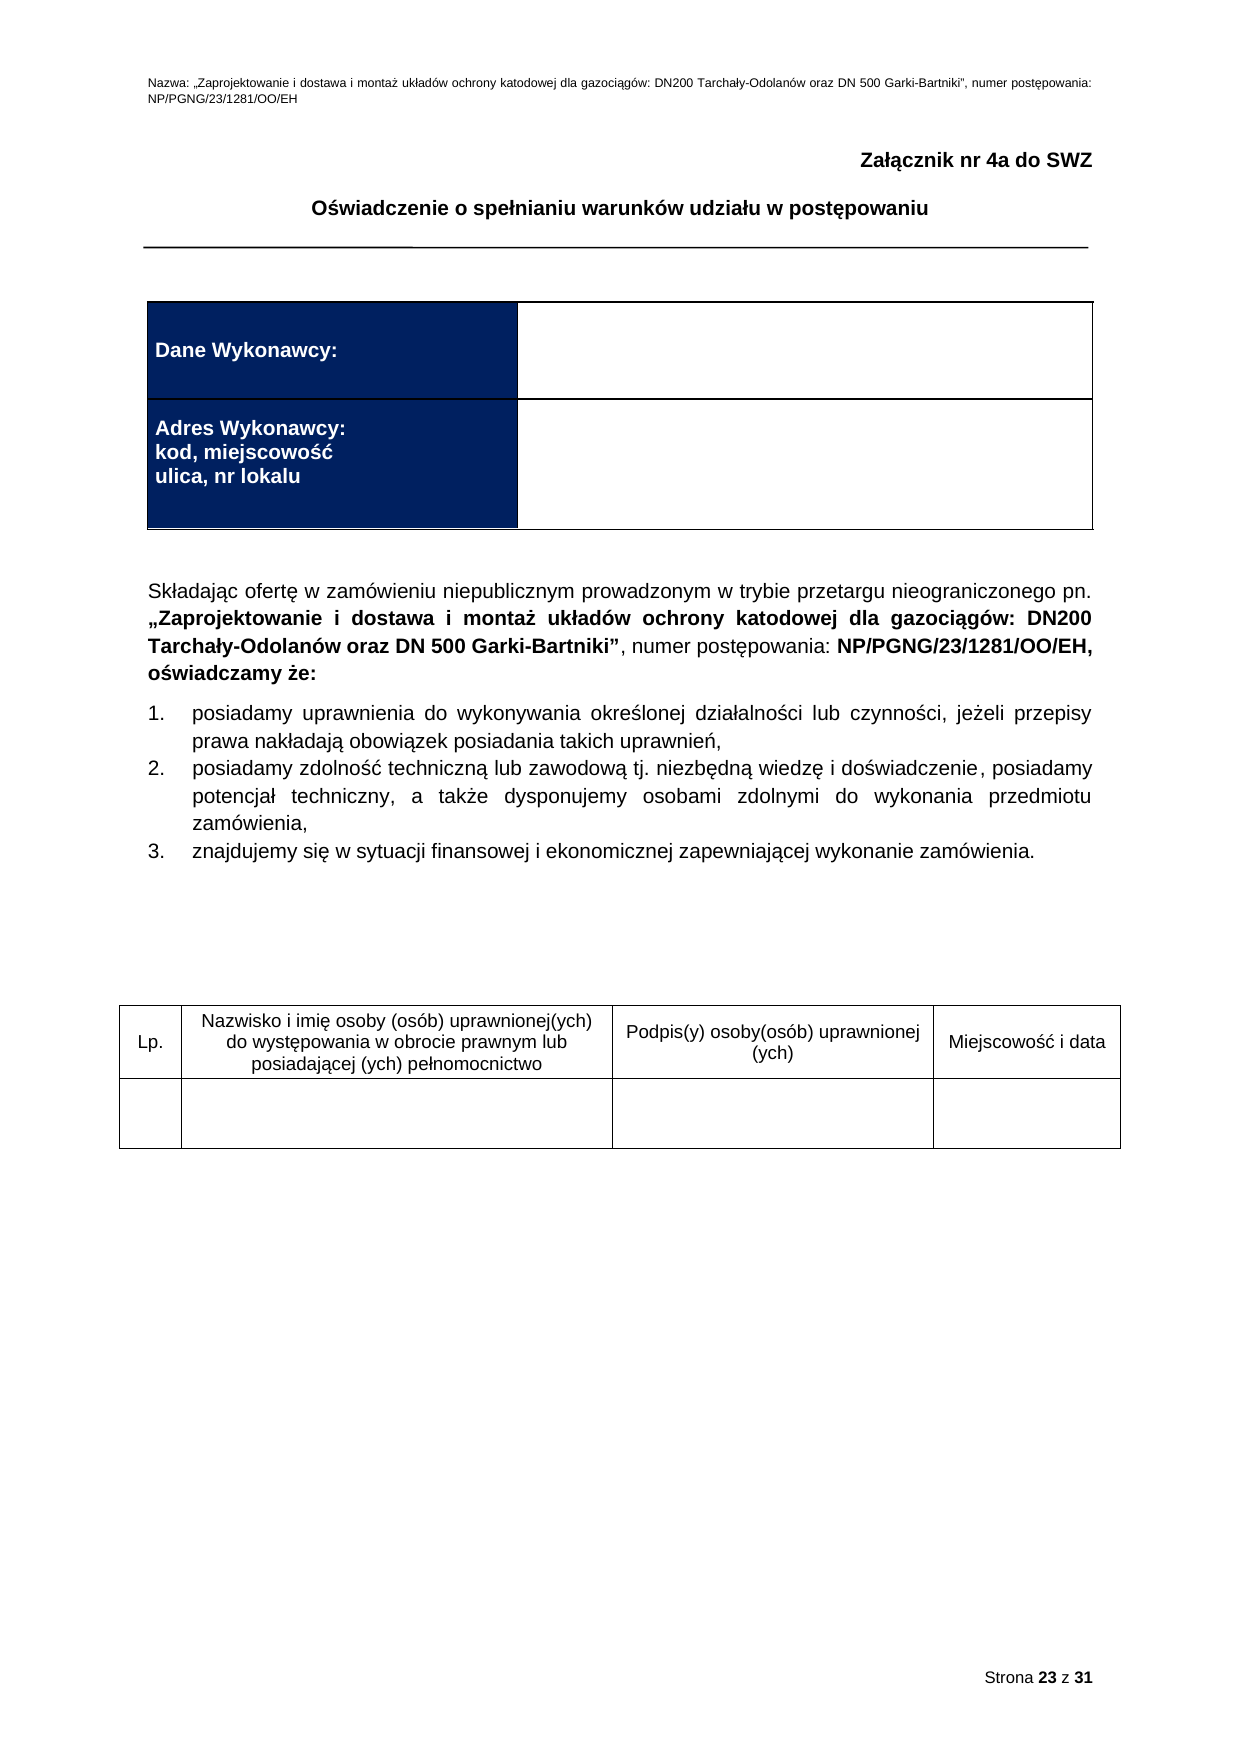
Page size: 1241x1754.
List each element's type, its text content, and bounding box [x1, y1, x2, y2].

table_cell [518, 400, 1092, 528]
table_header Podpis(y) osoby(osób) uprawnionej (ych) [613, 1006, 933, 1078]
text Składając ofertę w zamówieniu niepublicznym prowadzonym w trybie przetargu nieograniczonego pn. „Zaprojektowanie i dostawa i montaż układów ochrony katodowej dla gazociągów: DN200 Tarchały-Odolanów oraz DN 500 Garki-Bartniki”, numer postępowania: NP/PGNG/23/1281/OO/EH, oświadczamy że: [148, 578, 1093, 685]
table_cell [120, 1079, 181, 1148]
table_header Lp. [120, 1006, 181, 1078]
table_header Dane Wykonawcy: [148, 303, 517, 398]
table_cell [182, 1079, 612, 1148]
table_header [518, 303, 1092, 398]
table_cell Adres Wykonawcy: kod, miejscowość ulica, nr lokalu [148, 400, 517, 528]
list posiadamy zdolność techniczną lub zawodową tj. niezbędną wiedzę i doświadczenie, posiadamy potencjał techniczny, a także dysponujemy osobami zdolnymi do wykonania przedmiotu zamówienia, [148, 756, 1093, 835]
text Oświadczenie o spełnianiu warunków udziału w postępowaniu [148, 196, 1093, 220]
table_cell [613, 1079, 933, 1148]
table_header Nazwisko i imię osoby (osób) uprawnionej(ych) do występowania w obrocie prawnym lub posiadającej (ych) pełnomocnictwo [182, 1006, 612, 1078]
list znajdujemy się w sytuacji finansowej i ekonomicznej zapewniającej wykonanie zamówienia. [148, 838, 1093, 862]
table_cell [934, 1079, 1120, 1148]
table_header Miejscowość i data [934, 1006, 1120, 1078]
text Załącznik nr 4a do SWZ [148, 148, 1093, 172]
list posiadamy uprawnienia do wykonywania określonej działalności lub czynności, jeżeli przepisy prawa nakładają obowiązek posiadania takich uprawnień, [148, 701, 1093, 752]
